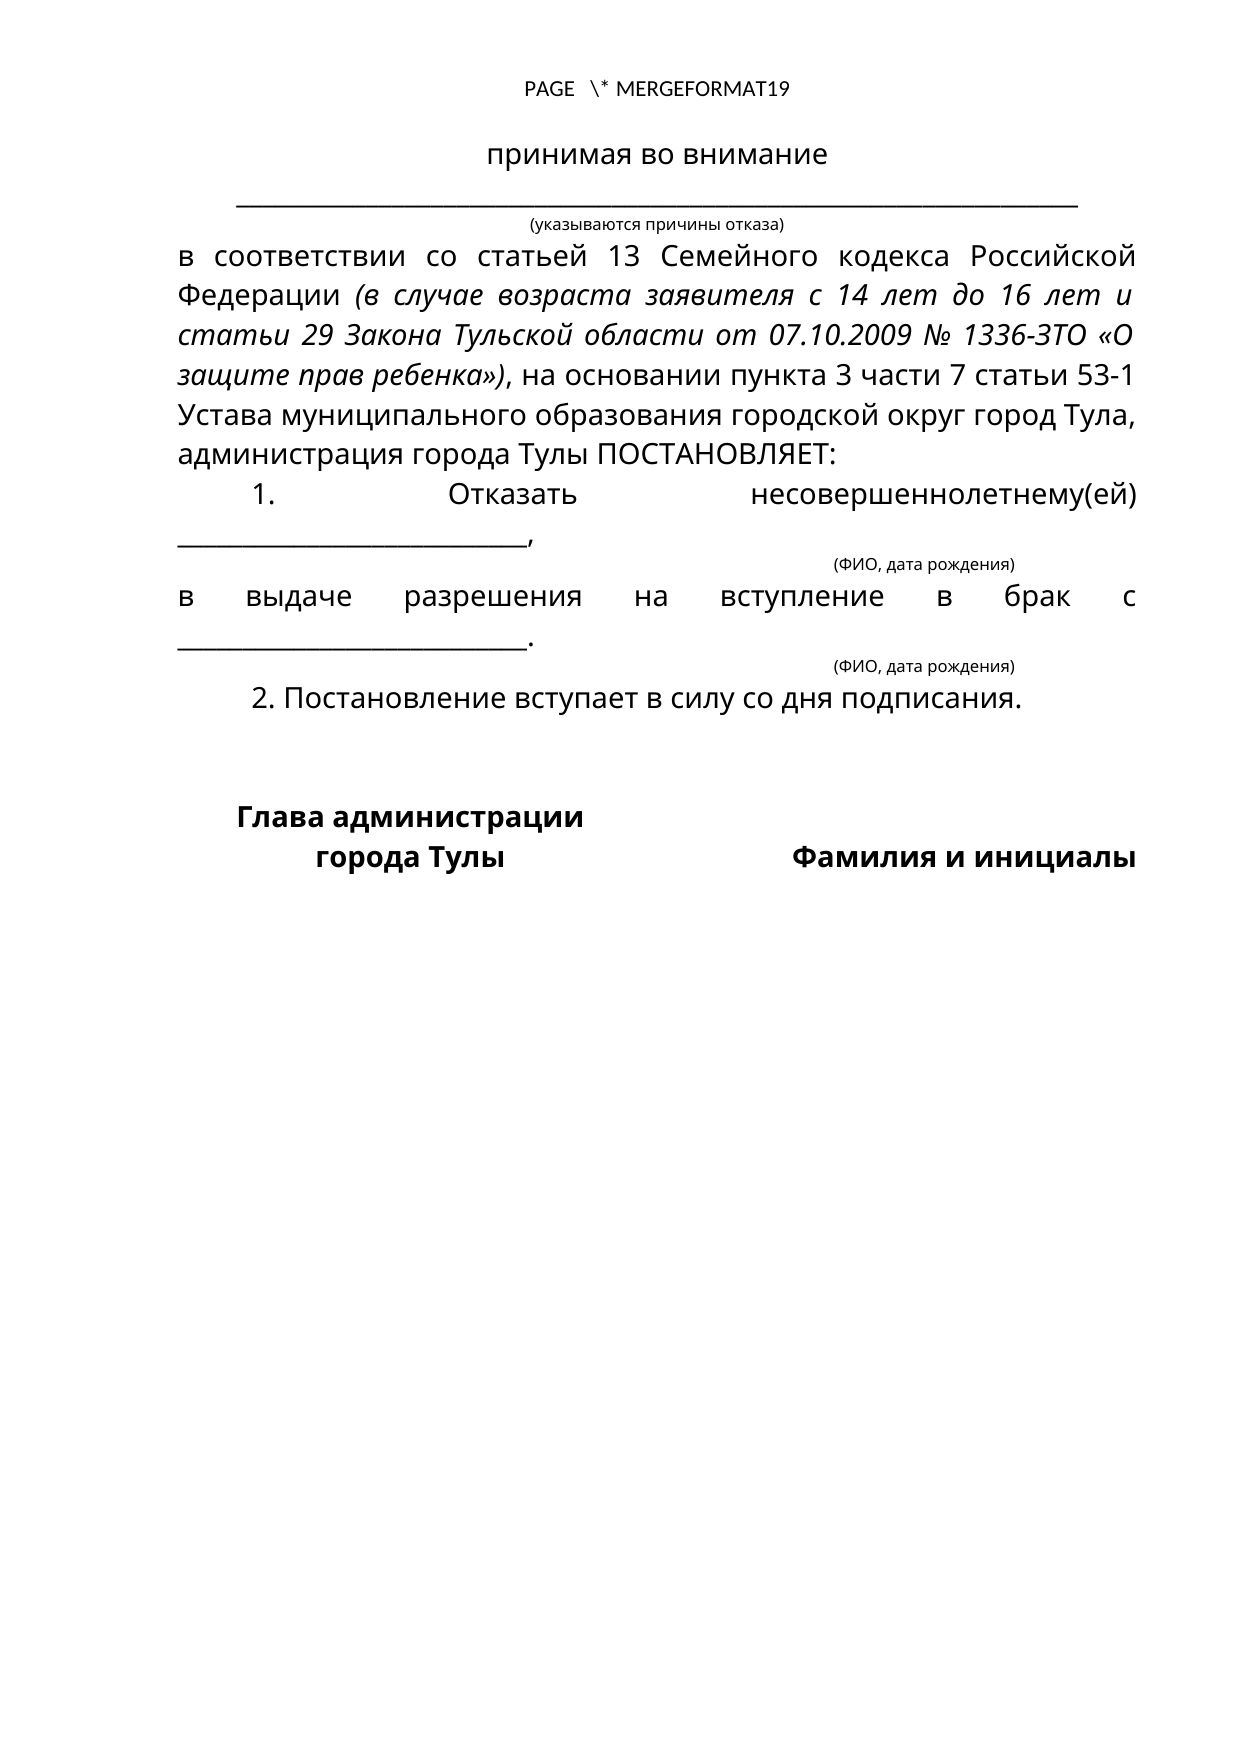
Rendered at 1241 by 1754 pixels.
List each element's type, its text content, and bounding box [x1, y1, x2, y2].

text в соответствии со статьей 13 Семейного кодекса Российской Федерации (в случае возраста заявителя с 14 лет до 16 лет и статьи 29 Закона Тульской области от 07.10.2009 № 1336-ЗТО «О защите прав ребенка»), на основании пункта 3 части 7 статьи 53-1 Устава муниципального образования городской округ город Тула, администрация города Тулы ПОСТАНОВЛЯЕТ: [177, 235, 1137, 473]
text (ФИО, дата рождения) [177, 552, 1137, 575]
text (ФИО, дата рождения) [177, 654, 1137, 677]
text в выдаче разрешения на вступление в брак с ___________________________. [177, 575, 1137, 654]
text 2. Постановление вступает в силу со дня подписания. [177, 677, 1137, 717]
text 1. Отказать несовершеннолетнему(ей) ___________________________, [177, 473, 1137, 552]
table_header Фамилия и инициалы [643, 796, 1181, 876]
text принимая во внимание _________________________________________________________________ (указываются причины отказа) [177, 133, 1137, 235]
table_header Глава администрации города Тулы [177, 796, 643, 876]
